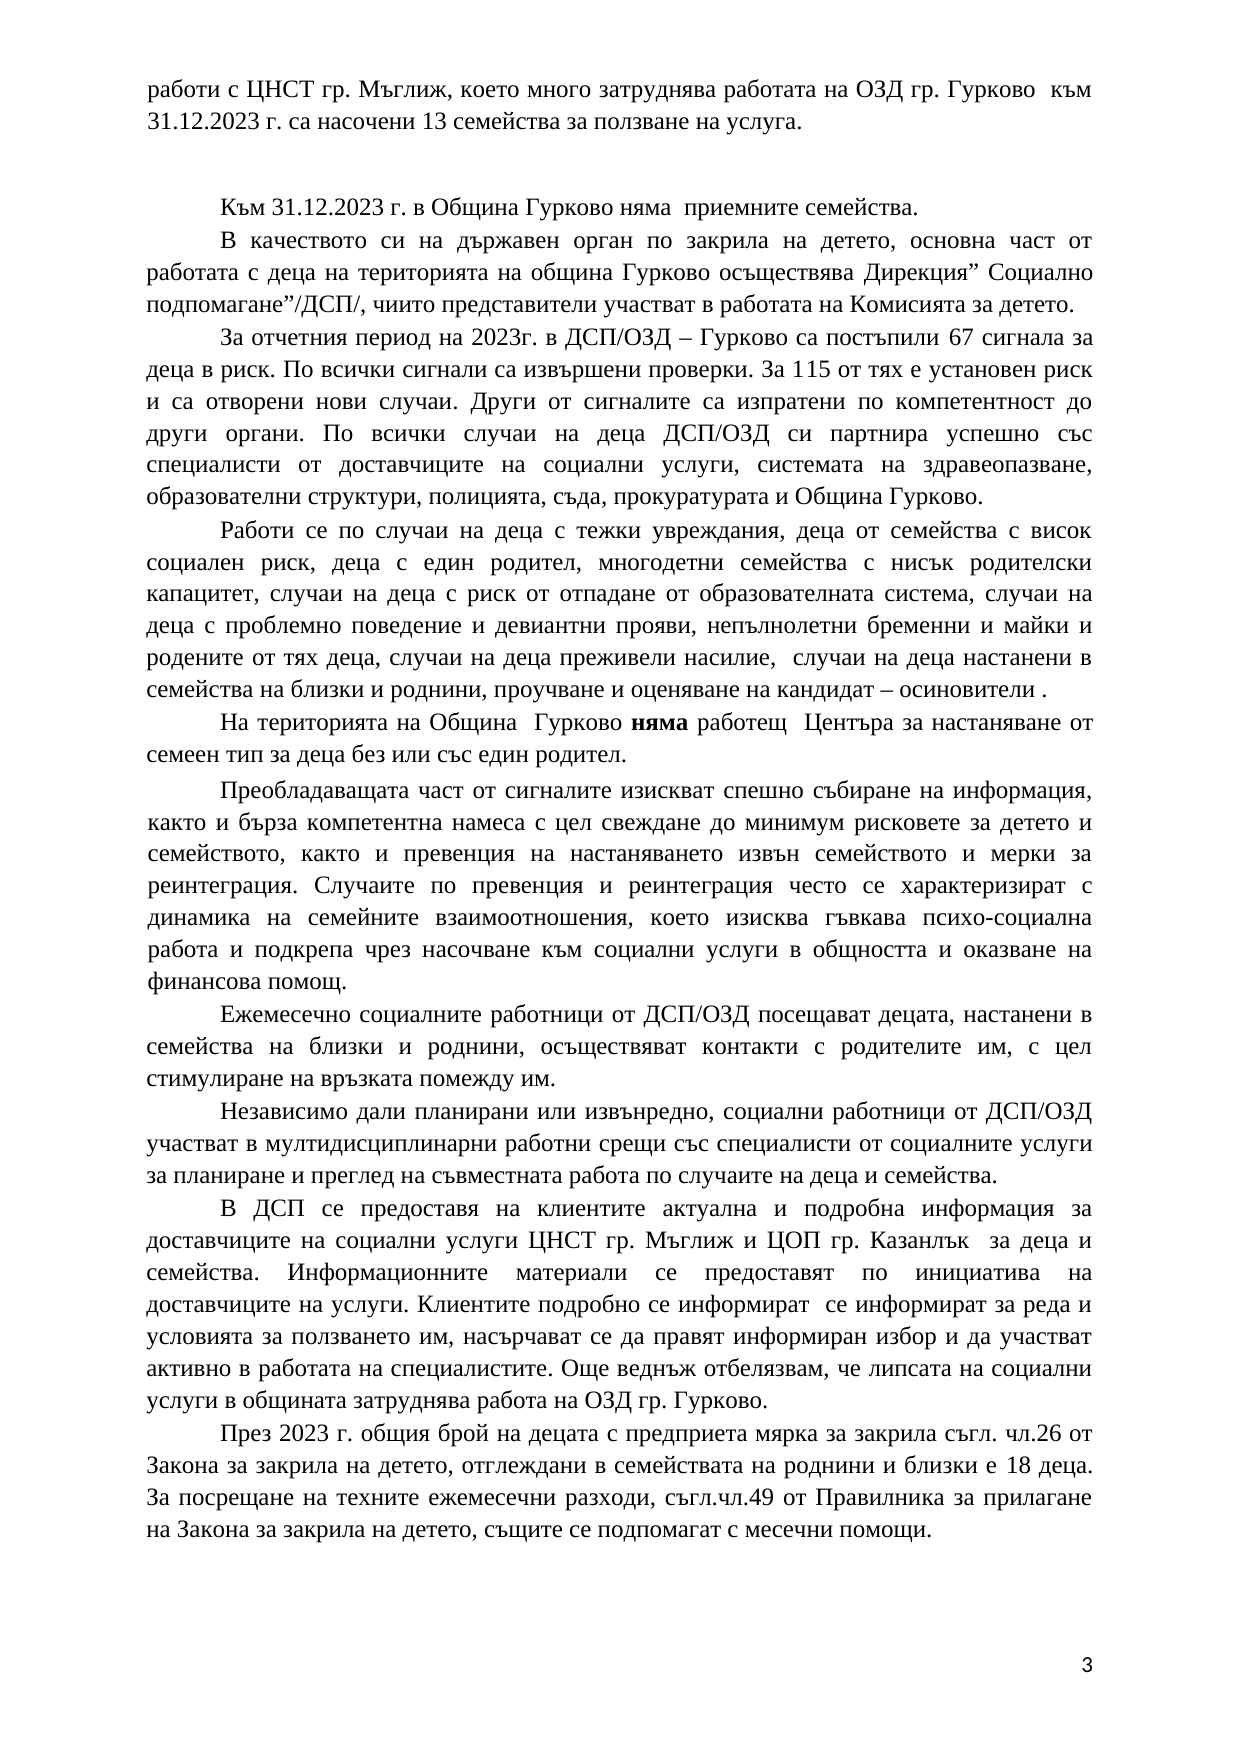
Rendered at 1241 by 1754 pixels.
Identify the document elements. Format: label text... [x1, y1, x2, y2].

text Независимо дали планирани или извънредно, социални работници от ДСП/ОЗД участват в мултидисциплинарни работни срещи със специалисти от социалните услуги за планиране и преглед на съвместната работа по случаите на деца и семейства. [146, 1096, 1093, 1189]
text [146, 74, 1093, 134]
text Работи се по случаи на деца с тежки увреждания, деца от семейства с висок социален риск, деца с един родител, многодетни семейства с нисък родителски капацитет, случаи на деца с риск от отпадане от образователната система, случаи на деца с проблемно поведение и девиантни прояви, непълнолетни бременни и майки и родените от тях деца, случаи на деца преживели насилие, случаи на деца настанени в семейства на близки и роднини, проучване и оценяване на кандидат – осиновители . [146, 515, 1093, 703]
text Към 31.12.2023 г. в Община Гурково няма приемните семейства. [146, 192, 1093, 220]
text За отчетния период на 2023г. в ДСП/ОЗД – Гурково са постъпили 67 сигнала за деца в риск. По всички сигнали са извършени проверки. За 115 от тях е установен риск и са отворени нови случаи. Други от сигналите са изпратени по компетентност до други органи. По всички случаи на деца ДСП/ОЗД си партнира успешно със специалисти от доставчиците на социални услуги, системата на здравеопазване, образователни структури, полицията, съда, прокуратурата и Община Гурково. [146, 322, 1093, 510]
text Преобладаващата част от сигналите изискват спешно събиране на информация, както и бърза компетентна намеса с цел свеждане до минимум рисковете за детето и семейството, както и превенция на настаняването извън семейството и мерки за реинтеграция. Случаите по превенция и реинтеграция често се характеризират с динамика на семейните взаимоотношения, което изисква гъвкава психо-социална работа и подкрепа чрез насочване към социални услуги в общността и оказване на финансова помощ. [147, 775, 1093, 995]
text През 2023 г. общия брой на децата с предприета мярка за закрила съгл. чл.26 от Закона за закрила на детето, отглеждани в семействата на роднини и близки е 18 деца. За посрещане на техните ежемесечни разходи, съгл.чл.49 от Правилника за прилагане на Закона за закрила на детето, същите се подпомагат с месечни помощи. [146, 1418, 1093, 1542]
text На територията на Община Гурково няма работещ Центъра за настаняване от семеен тип за деца без или със един родител. [146, 707, 1093, 768]
text Ежемесечно социалните работници от ДСП/ОЗД посещават децата, настанени в семейства на близки и роднини, осъществяват контакти с родителите им, с цел стимулиране на връзката помежду им. [146, 999, 1093, 1092]
text В ДСП се предоставя на клиентите актуална и подробна информация за доставчиците на социални услуги ЦНСТ гр. Мъглиж и ЦОП гр. Казанлък за деца и семейства. Информационните материали се предоставят по инициатива на доставчиците на услуги. Клиентите подробно се информират се информират за реда и условията за ползването им, насърчават се да правят информиран избор и да участват активно в работата на специалистите. Още веднъж отбелязвам, че липсата на социални услуги в общината затруднява работа на ОЗД гр. Гурково. [146, 1193, 1093, 1413]
text В качеството си на държавен орган по закрила на детето, основна част от работата с деца на територията на община Гурково осъществява Дирекция” Социално подпомагане”/ДСП/, чиито представители участват в работата на Комисията за детето. [146, 225, 1093, 317]
